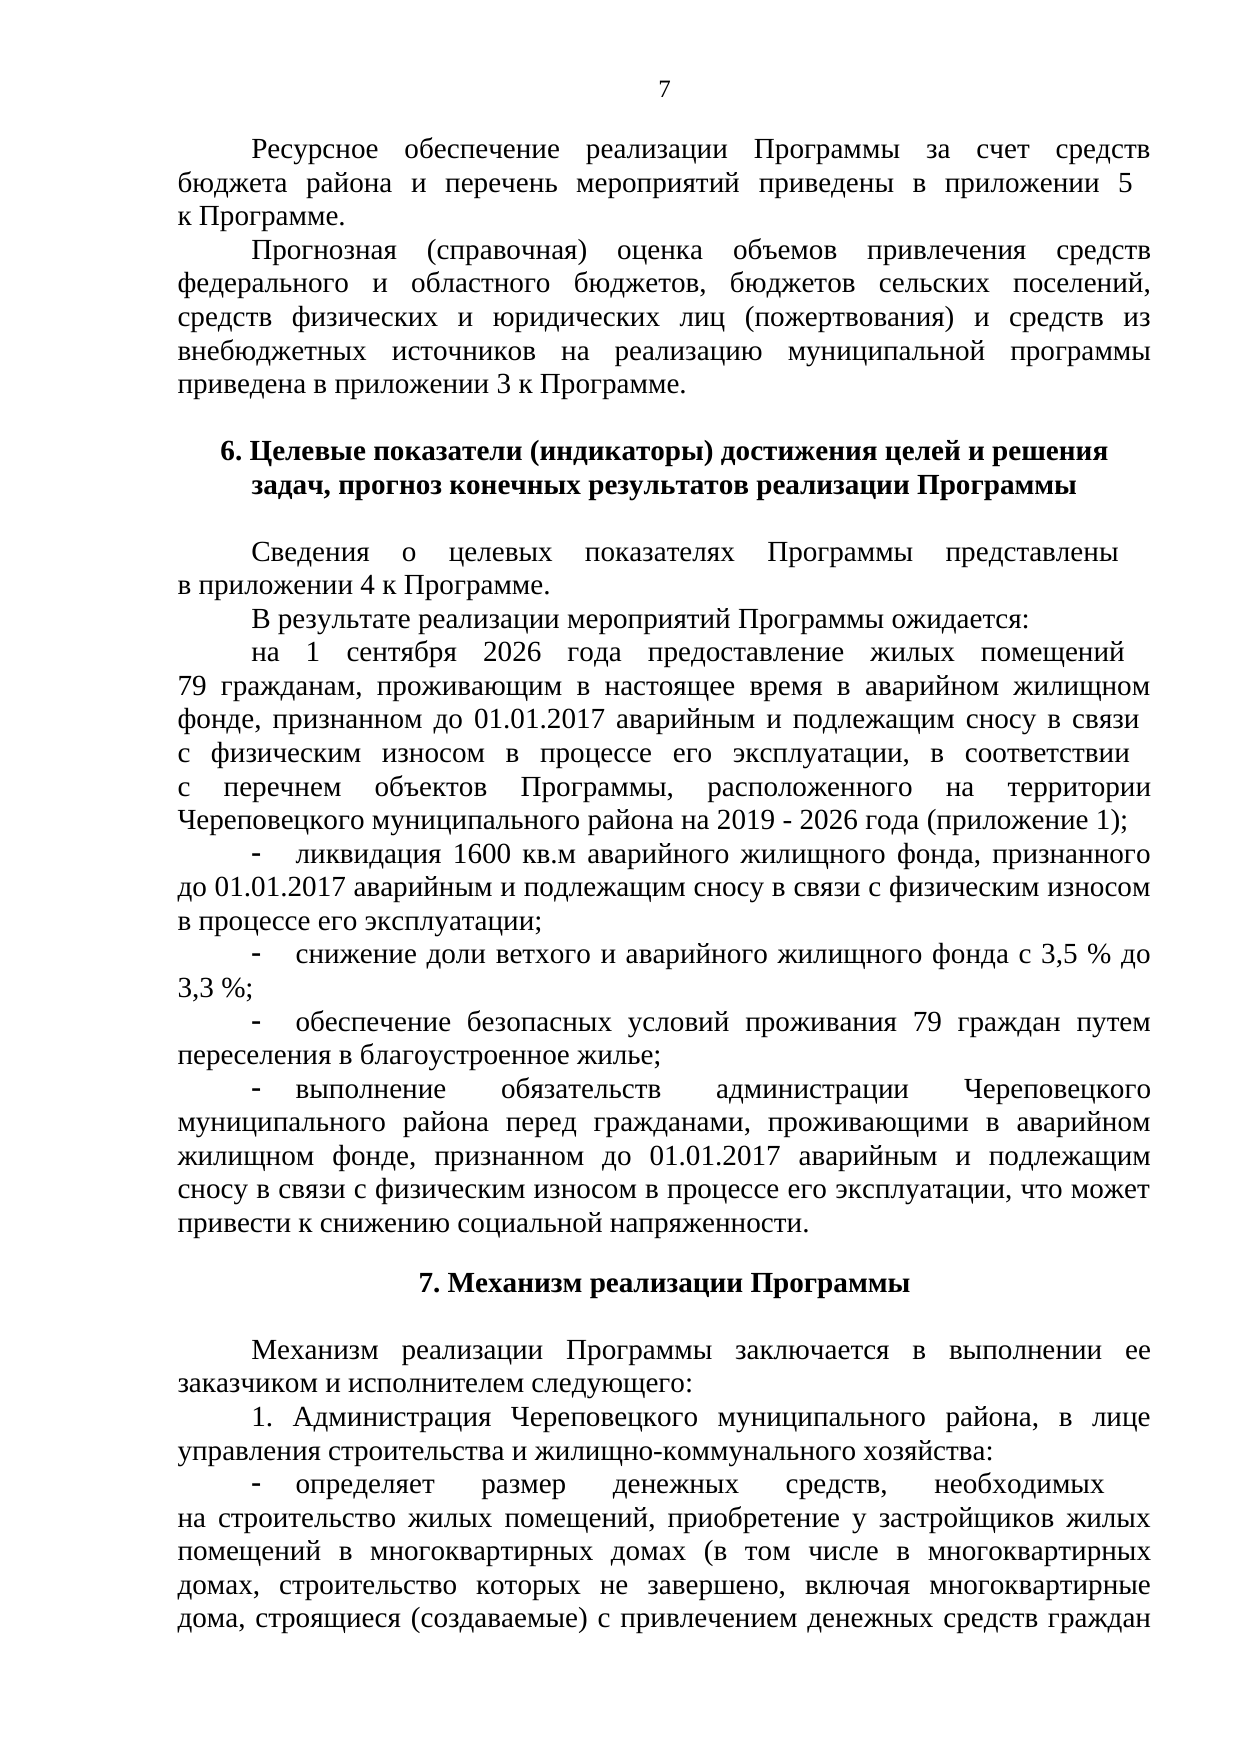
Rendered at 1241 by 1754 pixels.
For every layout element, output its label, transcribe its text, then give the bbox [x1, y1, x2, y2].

list снижение доли ветхого и аварийного жилищного фонда с 3,5 % до 3,3 %; [177, 936, 1152, 1004]
text Ресурсное обеспечение реализации Программы за счет средств бюджета района и перечень мероприятий приведены в приложении 5 к Программе. [177, 131, 1152, 232]
list ликвидация 1600 кв.м аварийного жилищного фонда, признанного до 01.01.2017 аварийным и подлежащим сносу в связи с физическим износом в процессе его эксплуатации; [177, 836, 1152, 936]
list выполнение обязательств администрации Череповецкого муниципального района перед гражданами, проживающими в аварийном жилищном фонде, признанном до 01.01.2017 аварийным и подлежащим сносу в связи с физическим износом в процессе его эксплуатации, что может привести к снижению социальной напряженности. [177, 1071, 1152, 1239]
text Механизм реализации Программы заключается в выполнении ее заказчиком и исполнителем следующего: [177, 1332, 1152, 1399]
text В результате реализации мероприятий Программы ожидается: [177, 601, 1152, 634]
list обеспечение безопасных условий проживания 79 граждан путем переселения в благоустроенное жилье; [177, 1004, 1152, 1071]
text на 1 сентября 2026 года предоставление жилых помещений 79 гражданам, проживающим в настоящее время в аварийном жилищном фонде, признанном до 01.01.2017 аварийным и подлежащим сносу в связи с физическим износом в процессе его эксплуатации, в соответствии с перечнем объектов Программы, расположенного на территории Череповецкого муниципального района на 2019 - 2026 года (приложение 1); [177, 634, 1152, 836]
text Сведения о целевых показателях Программы представлены в приложении 4 к Программе. [177, 534, 1152, 601]
text 1. Администрация Череповецкого муниципального района, в лице управления строительства и жилищно-коммунального хозяйства: [177, 1399, 1152, 1466]
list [177, 1466, 1152, 1634]
text Прогнозная (справочная) оценка объемов привлечения средств федерального и областного бюджетов, бюджетов сельских поселений, средств физических и юридических лиц (пожертвования) и средств из внебюджетных источников на реализацию муниципальной программы приведена в приложении 3 к Программе. [177, 232, 1152, 400]
text 7. Механизм реализации Программы [177, 1265, 1152, 1298]
text 6. Целевые показатели (индикаторы) достижения целей и решения задач, прогноз конечных результатов реализации Программы [177, 433, 1152, 500]
